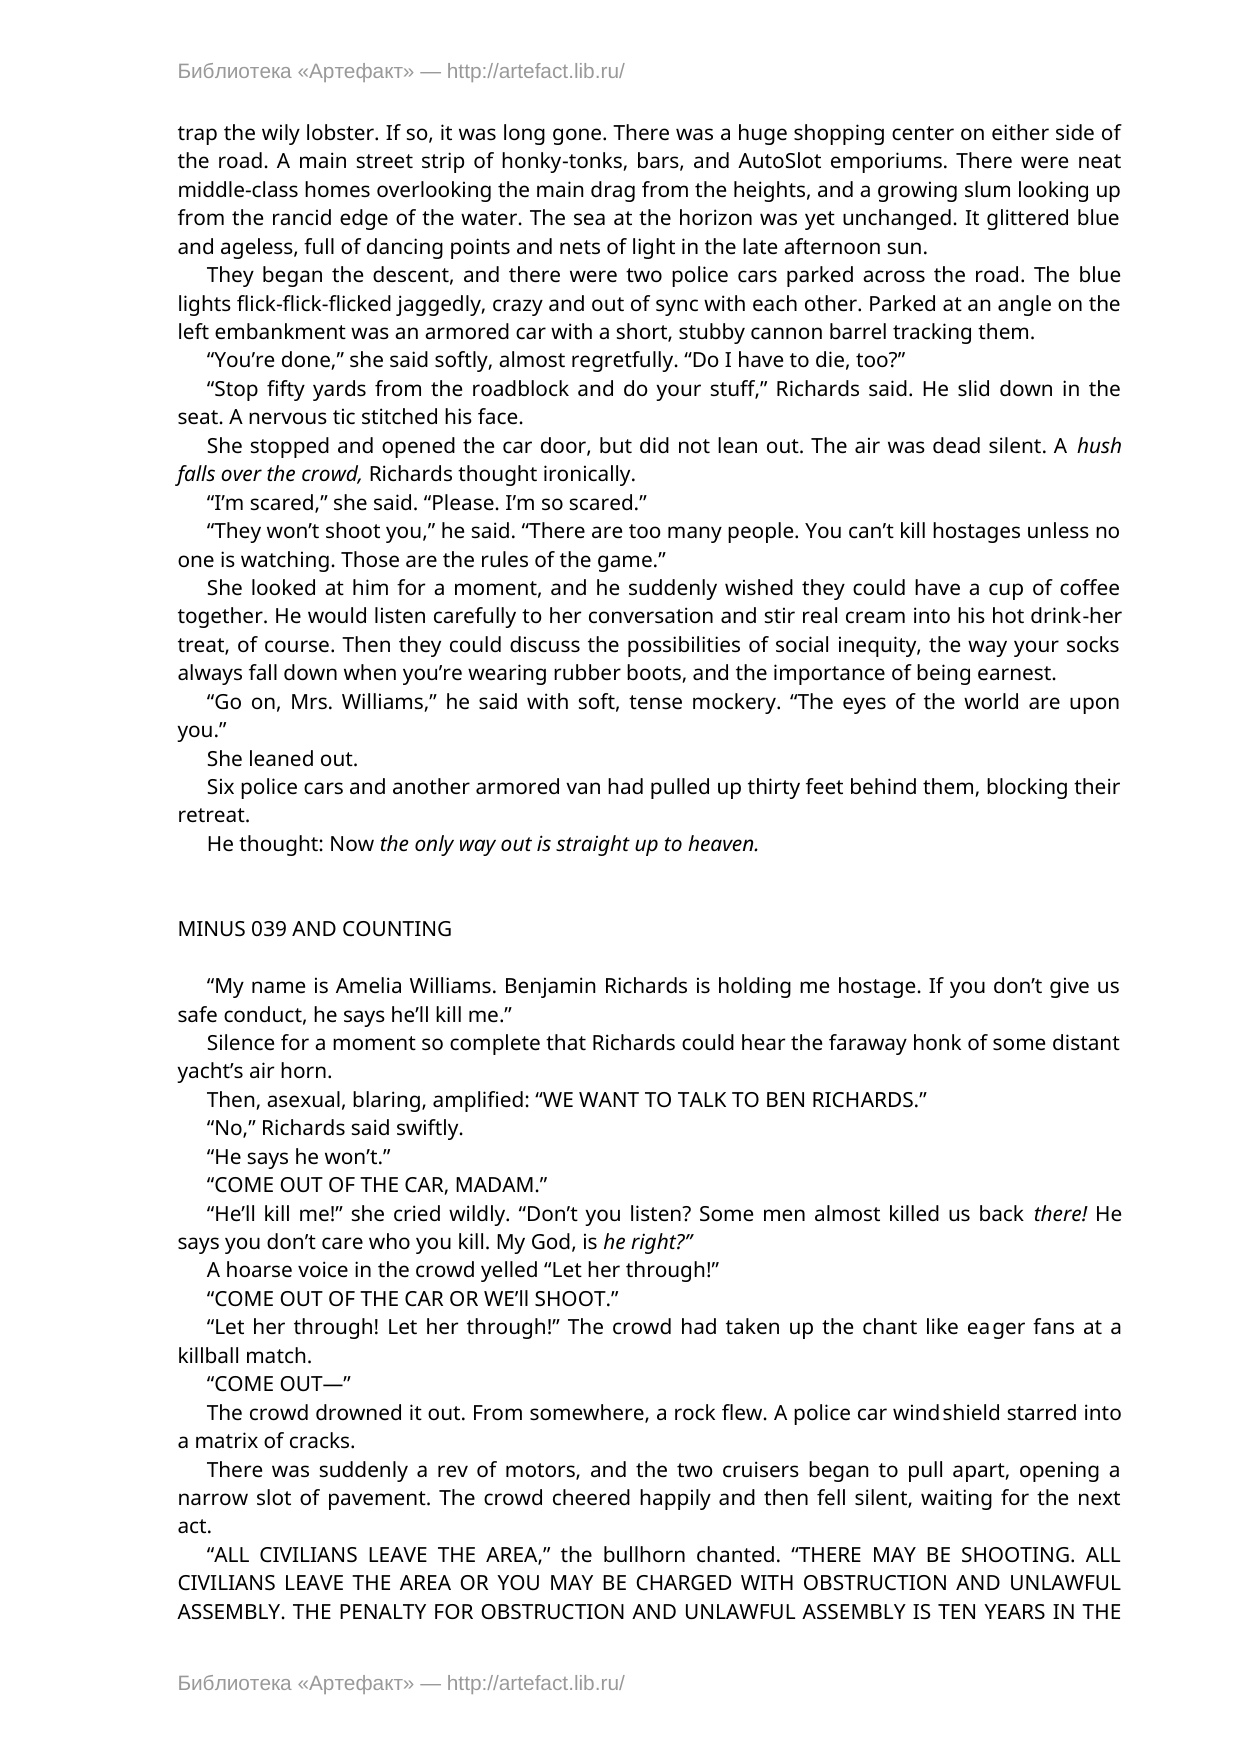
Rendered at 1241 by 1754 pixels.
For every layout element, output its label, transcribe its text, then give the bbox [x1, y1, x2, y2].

text Then, asexual, blaring, amplified: “WE WANT TO TALK TO BEN RICHARDS.” [177, 1085, 1122, 1113]
text “He says he won’t.” [177, 1142, 1122, 1170]
text The crowd drowned it out. From somewhere, a rock flew. A police car windshield starred into a matrix of cracks. [177, 1398, 1122, 1455]
text “Stop fifty yards from the roadblock and do your stuff,” Richards said. He slid down in the seat. A nervous tic stitched his face. [177, 374, 1122, 431]
text There was suddenly a rev of motors, and the two cruisers began to pull apart, opening a narrow slot of pavement. The crowd cheered happily and then fell silent, waiting for the next act. [177, 1455, 1122, 1540]
text “My name is Amelia Williams. Benjamin Richards is holding me hostage. If you don’t give us safe conduct, he says he’ll kill me.” [177, 971, 1122, 1028]
text “No,” Richards said swiftly. [177, 1113, 1122, 1142]
text She looked at him for a moment, and he suddenly wished they could have a cup of coffee together. He would listen carefully to her conversation and stir real cream into his hot drink-her treat, of course. Then they could discuss the possibilities of social inequity, the way your socks always fall down when you’re wearing rubber boots, and the importance of being earnest. [177, 573, 1122, 687]
text “Let her through! Let her through!” The crowd had taken up the chant like eager fans at a killball match. [177, 1312, 1122, 1369]
text They began the descent, and there were two police cars parked across the road. The blue lights flick-flick-flicked jaggedly, crazy and out of sync with each other. Parked at an angle on the left embankment was an armored car with a short, stubby cannon barrel tracking them. [177, 260, 1122, 346]
text “Go on, Mrs. Williams,” he said with soft, tense mockery. “The eyes of the world are upon you.” [177, 687, 1122, 744]
subtitle MINUS 039 AND COUNTING [177, 914, 1122, 943]
text She leaned out. [177, 744, 1122, 772]
text A hoarse voice in the crowd yelled “Let her through!” [177, 1256, 1122, 1284]
text Six police cars and another armored van had pulled up thirty feet behind them, blocking their retreat. [177, 772, 1122, 829]
text “I’m scared,” she said. “Please. I’m so scared.” [177, 488, 1122, 516]
text “He’ll kill me!” she cried wildly. “Don’t you listen? Some men almost killed us back there! He says you don’t care who you kill. My God, is he right?” [177, 1199, 1122, 1256]
text She stopped and opened the car door, but did not lean out. The air was dead silent. A hush falls over the crowd, Richards thought ironically. [177, 431, 1122, 488]
text Silence for a moment so complete that Richards could hear the faraway honk of some distant yacht’s air horn. [177, 1028, 1122, 1085]
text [177, 118, 1122, 260]
text “COME OUT OF THE CAR OR WE’ll SHOOT.” [177, 1284, 1122, 1312]
text “COME OUT—” [177, 1369, 1122, 1398]
text “COME OUT OF THE CAR, MADAM.” [177, 1170, 1122, 1199]
text “You’re done,” she said softly, almost regretfully. “Do I have to die, too?” [177, 346, 1122, 374]
text He thought: Now the only way out is straight up to heaven. [177, 829, 1122, 857]
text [177, 1540, 1122, 1625]
text “They won’t shoot you,” he said. “There are too many people. You can’t kill hostages unless no one is watching. Those are the rules of the game.” [177, 516, 1122, 573]
